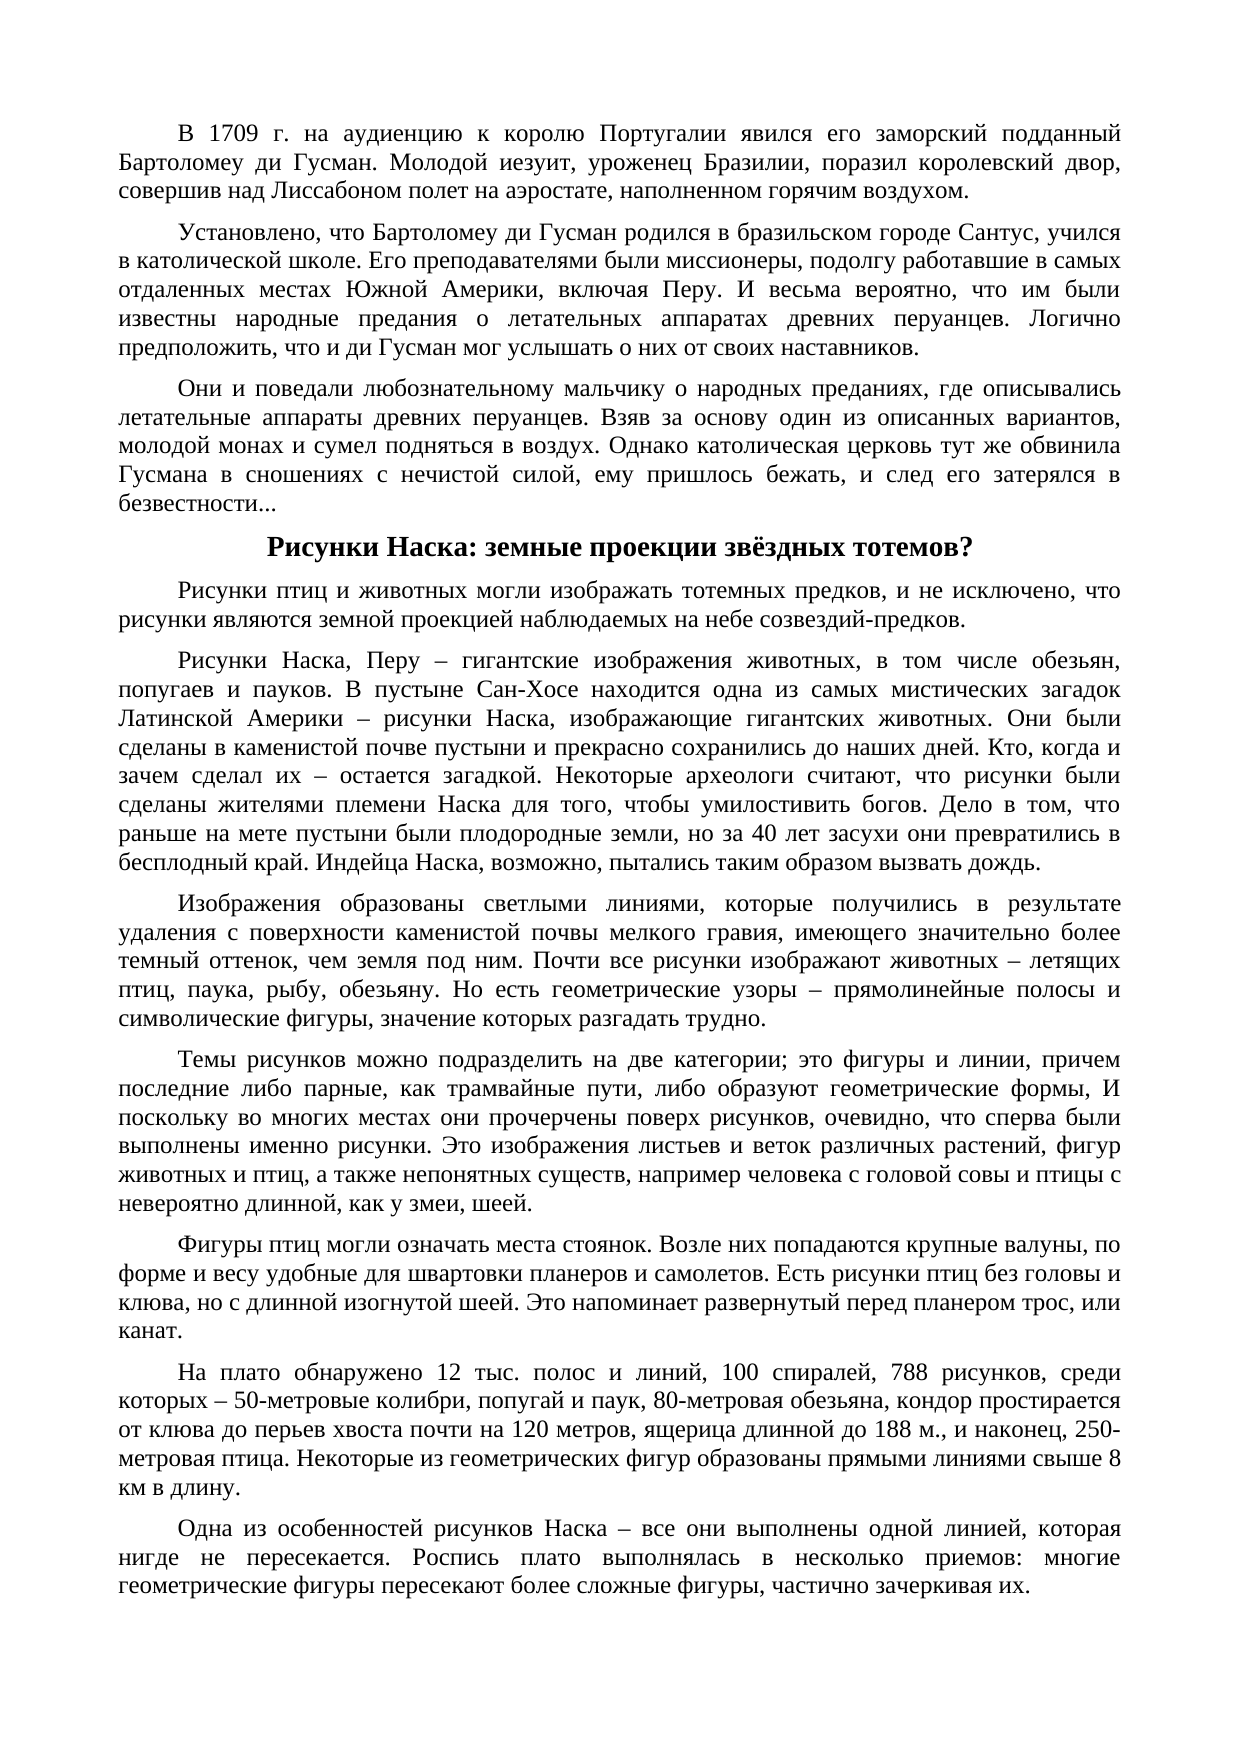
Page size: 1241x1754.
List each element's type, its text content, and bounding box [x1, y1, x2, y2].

text На плато обнаружено 12 тыс. полос и линий, 100 спиралей, 788 рисунков, среди которых – 50-метровые колибри, попугай и паук, 80-метровая обезьяна, кондор простирается от клюва до перьев хвоста почти на 120 метров, ящерица длинной до 188 м., и наконец, 250-метровая птица. Некоторые из геометрических фигур образованы прямыми линиями свыше 8 км в длину. [118, 1357, 1122, 1500]
text Рисунки Наска, Перу – гигантские изображения животных, в том числе обезьян, попугаев и пауков. В пустыне Сан-Хосе находится одна из самых мистических загадок Латинской Америки – рисунки Наска, изображающие гигантских животных. Они были сделаны в каменистой почве пустыни и прекрасно сохранились до наших дней. Кто, когда и зачем сделал их – остается загадкой. Некоторые археологи считают, что рисунки были сделаны жителями племени Наска для того, чтобы умилостивить богов. Дело в том, что раньше на мете пустыни были плодородные земли, но за 40 лет засухи они превратились в бесплодный край. Индейца Наска, возможно, пытались таким образом вызвать дождь. [118, 645, 1122, 875]
text Изображения образованы светлыми линиями, которые получились в результате удаления с поверхности каменистой почвы мелкого гравия, имеющего значительно более темный оттенок, чем земля под ним. Почти все рисунки изображают животных – летящих птиц, паука, рыбу, обезьяну. Но есть геометрические узоры – прямолинейные полосы и символические фигуры, значение которых разгадать трудно. [118, 888, 1122, 1032]
text Рисунки Наска: земные проекции звёздных тотемов? [118, 529, 1122, 563]
text Фигуры птиц могли означать места стоянок. Возле них попадаются крупные валуны, по форме и весу удобные для швартовки планеров и самолетов. Есть рисунки птиц без головы и клюва, но с длинной изогнутой шеей. Это напоминает развернутый перед планером трос, или канат. [118, 1229, 1122, 1344]
text Установлено, что Бартоломеу ди Гусман родился в бразильском городе Сантус, учился в католической школе. Его преподавателями были миссионеры, подолгу работавшие в самых отдаленных местах Южной Америки, включая Перу. И весьма вероятно, что им были известны народные предания о летательных аппаратах древних перуанцев. Логично предположить, что и ди Гусман мог услышать о них от своих наставников. [118, 217, 1122, 361]
text Они и поведали любознательному мальчику о народных преданиях, где описывались летательные аппараты древних перуанцев. Взяв за основу один из описанных вариантов, молодой монах и сумел подняться в воздух. Однако католическая церковь тут же обвинила Гусмана в сношениях с нечистой силой, ему пришлось бежать, и след его затерялся в безвестности... [118, 373, 1122, 517]
text В 1709 г. на аудиенцию к королю Португалии явился его заморский подданный Бартоломеу ди Гусман. Молодой иезуит, уроженец Бразилии, поразил королевский двор, совершив над Лиссабоном полет на аэростате, наполненном горячим воздухом. [118, 118, 1122, 204]
text Темы рисунков можно подразделить на две категории; это фигуры и линии, причем последние либо парные, как трамвайные пути, либо образуют геометрические формы, И поскольку во многих местах они прочерчены поверх рисунков, очевидно, что сперва были выполнены именно рисунки. Это изображения листьев и веток различных растений, фигур животных и птиц, а также непонятных существ, например человека с головой совы и птицы с невероятно длинной, как у змеи, шеей. [118, 1044, 1122, 1217]
text Одна из особенностей рисунков Наска – все они выполнены одной линией, которая нигде не пересекается. Роспись плато выполнялась в несколько приемов: многие геометрические фигуры пересекают более сложные фигуры, частично зачеркивая их. [118, 1513, 1122, 1599]
text Рисунки птиц и животных могли изображать тотемных предков, и не исключено, что рисунки являются земной проекцией наблюдаемых на небе созвездий-предков. [118, 575, 1122, 633]
